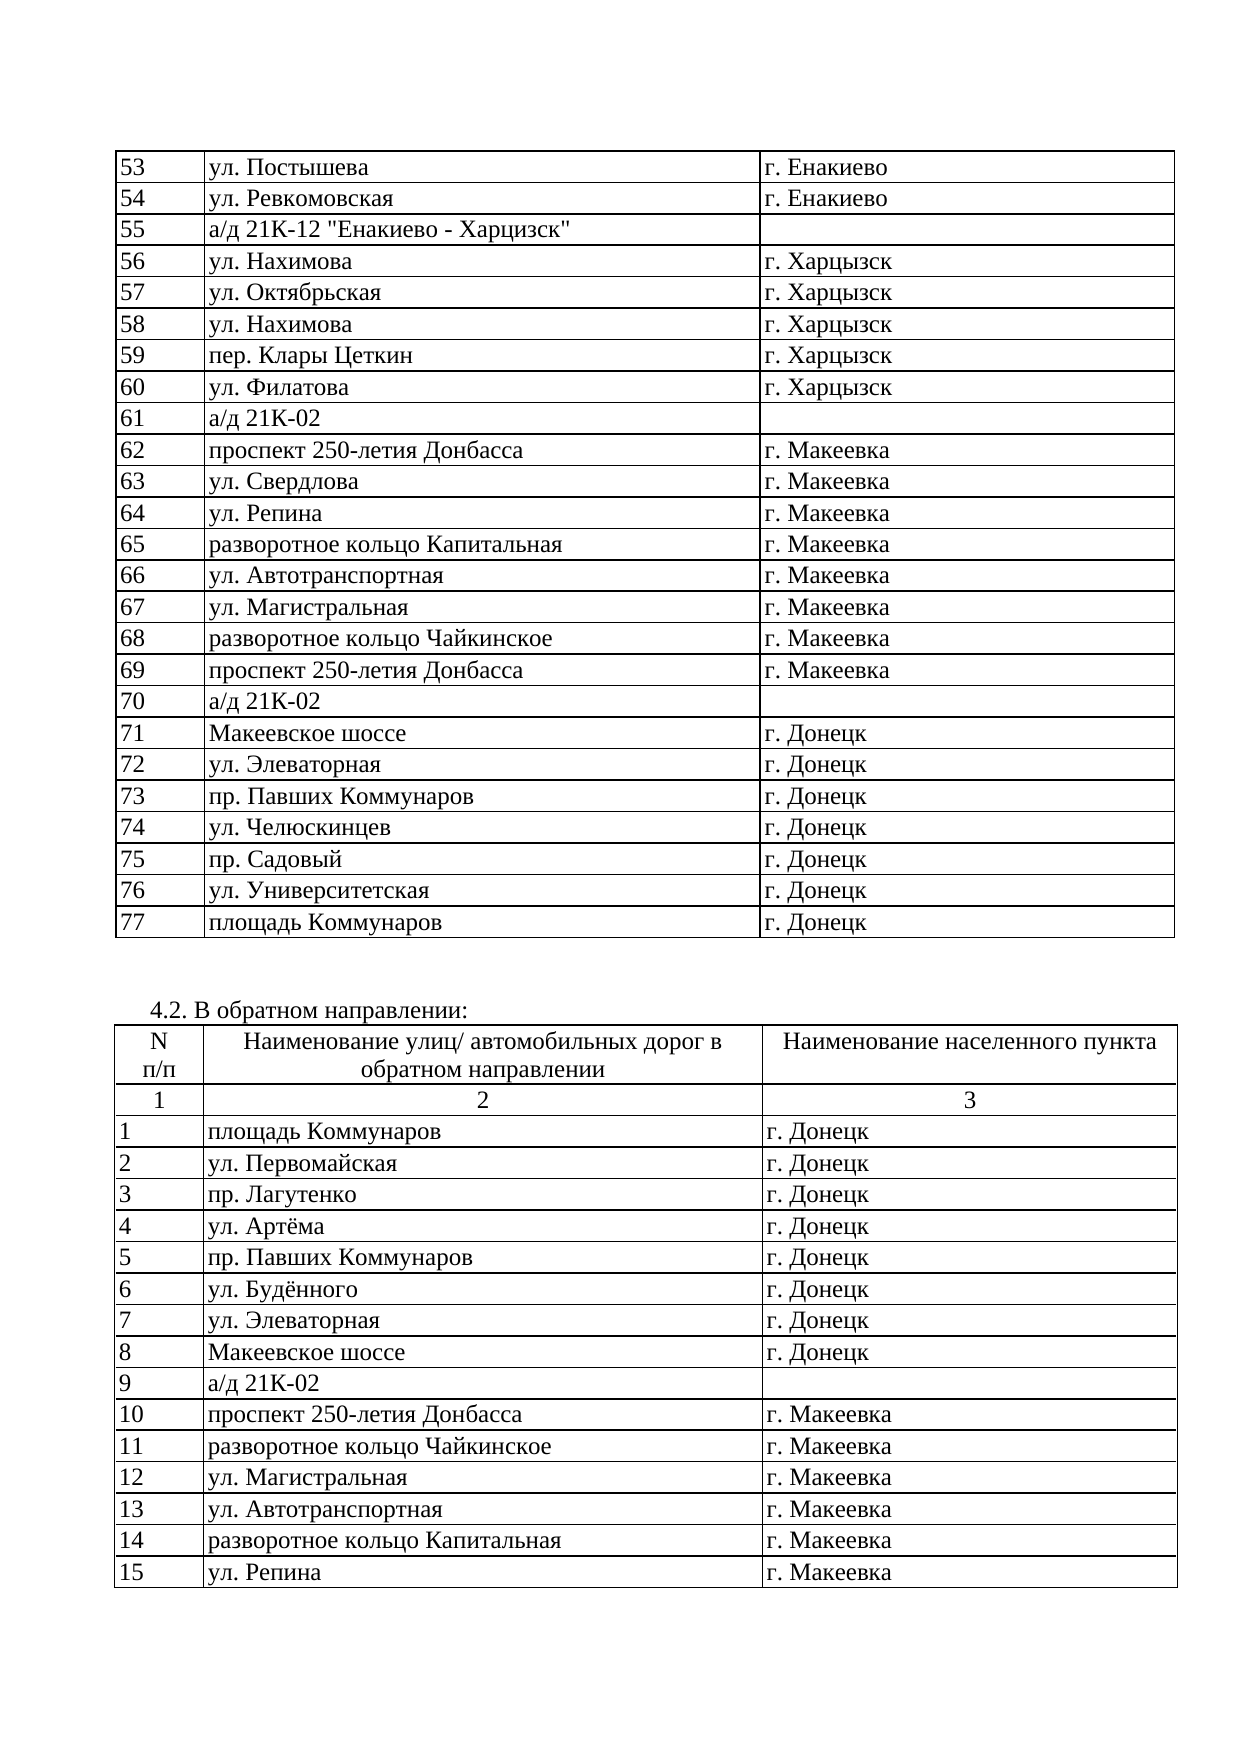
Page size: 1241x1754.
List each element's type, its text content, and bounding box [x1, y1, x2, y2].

table_cell г. Донецк [763, 1209, 1177, 1241]
table_cell 1 [115, 1116, 203, 1146]
table_cell ул. Октябрьская [205, 277, 759, 307]
table_cell г. Донецк [763, 1335, 1177, 1366]
table_cell 53 [117, 152, 204, 181]
table_cell разворотное кольцо Чайкинское [204, 1431, 762, 1461]
table_cell 61 [117, 403, 204, 433]
table_cell пр. Павших Коммунаров [205, 781, 759, 811]
table_cell ул. Ревкомовская [205, 183, 759, 213]
table_cell 70 [117, 686, 204, 716]
table_cell ул. Свердлова [205, 466, 759, 496]
table_cell 71 [117, 718, 204, 748]
table_cell 15 [115, 1556, 203, 1587]
table_cell г. Макеевка [763, 1555, 1177, 1587]
table_cell г. Макеевка [761, 435, 1174, 464]
table_cell разворотное кольцо Чайкинское [205, 623, 759, 653]
table_cell 59 [117, 340, 204, 370]
table_cell [761, 215, 1174, 244]
table_cell 3 [115, 1179, 203, 1209]
table_cell ул. Артёма [204, 1211, 762, 1241]
table_cell г. Донецк [763, 1272, 1177, 1303]
table_cell ул. Репина [205, 498, 759, 527]
table_cell [761, 686, 1174, 716]
table_header N п/п [115, 1026, 203, 1083]
table_cell г. Макеевка [763, 1492, 1177, 1524]
table_cell 58 [117, 309, 204, 339]
table_cell г. Донецк [763, 1241, 1177, 1272]
table_cell [761, 403, 1174, 433]
table_cell Макеевское шоссе [204, 1337, 762, 1366]
table_cell 14 [115, 1525, 203, 1555]
table_cell 62 [117, 435, 204, 464]
table_cell г. Харцызск [761, 372, 1174, 402]
table_cell 13 [115, 1493, 203, 1524]
table_cell г. Донецк [761, 718, 1174, 748]
table_cell 76 [117, 875, 204, 905]
table_cell 11 [115, 1430, 203, 1461]
table_cell ул. Магистральная [205, 592, 759, 622]
table_cell разворотное кольцо Капитальная [204, 1525, 762, 1555]
table_cell 5 [115, 1242, 203, 1272]
table_cell 67 [117, 592, 204, 622]
table_cell г. Макеевка [761, 623, 1174, 653]
table_cell г. Макеевка [763, 1429, 1177, 1461]
table_header Наименование улиц/ автомобильных дорог в обратном направлении [204, 1026, 762, 1083]
table_cell проспект 250-летия Донбасса [204, 1400, 762, 1429]
table_cell 1 [115, 1084, 203, 1115]
table_cell г. Макеевка [761, 466, 1174, 496]
table_cell г. Донецк [763, 1304, 1177, 1335]
table_cell 56 [117, 246, 204, 276]
table_cell 66 [117, 561, 204, 590]
table_cell 4 [115, 1210, 203, 1241]
table_cell пр. Павших Коммунаров [204, 1242, 762, 1272]
table_cell пр. Лагутенко [204, 1179, 762, 1209]
table_cell ул. Элеваторная [204, 1305, 762, 1335]
table_cell г. Донецк [761, 781, 1174, 811]
table_header Наименование населенного пункта [763, 1026, 1177, 1083]
table_cell г. Харцызск [761, 277, 1174, 307]
table_cell г. Макеевка [761, 529, 1174, 559]
table_cell г. Макеевка [763, 1461, 1177, 1492]
table_cell 2 [115, 1147, 203, 1178]
table_cell 57 [117, 277, 204, 307]
table_cell ул. Нахимова [205, 246, 759, 276]
table_cell площадь Коммунаров [205, 907, 759, 936]
table_cell г. Харцызск [761, 340, 1174, 370]
table_cell 8 [115, 1336, 203, 1366]
table_cell г. Макеевка [761, 592, 1174, 622]
table_cell ул. Магистральная [204, 1462, 762, 1492]
table_cell г. Макеевка [761, 655, 1174, 685]
table_cell ул. Челюскинцев [205, 812, 759, 842]
table_cell г. Донецк [763, 1178, 1177, 1209]
table_cell 75 [117, 844, 204, 873]
table_cell г. Харцызск [761, 246, 1174, 276]
table_cell г. Донецк [761, 907, 1174, 936]
table_cell 68 [117, 623, 204, 653]
table_cell 9 [115, 1368, 203, 1398]
table_cell ул. Автотранспортная [204, 1494, 762, 1524]
table_cell ул. Репина [204, 1557, 762, 1587]
table_cell 74 [117, 812, 204, 842]
table_cell 77 [117, 907, 204, 936]
table_cell а/д 21К-12 "Енакиево - Харцизск" [205, 215, 759, 244]
table_cell ул. Постышева [205, 152, 759, 181]
table_cell 60 [117, 372, 204, 402]
table_cell ул. Нахимова [205, 309, 759, 339]
table_cell 10 [115, 1399, 203, 1429]
table_cell площадь Коммунаров [204, 1116, 762, 1146]
table_cell 65 [117, 529, 204, 559]
table_cell ул. Первомайская [204, 1148, 762, 1178]
table_cell г. Донецк [763, 1115, 1177, 1146]
table_cell 73 [117, 781, 204, 811]
table_cell 55 [117, 215, 204, 244]
table_cell 3 [763, 1083, 1177, 1115]
table_cell 64 [117, 498, 204, 527]
table_cell г. Харцызск [761, 309, 1174, 339]
table_cell 69 [117, 655, 204, 685]
table_cell г. Донецк [761, 844, 1174, 873]
table_cell ул. Автотранспортная [205, 561, 759, 590]
table_cell ул. Будённого [204, 1274, 762, 1303]
table_cell а/д 21К-02 [204, 1368, 762, 1398]
table_cell 6 [115, 1273, 203, 1303]
table_cell 12 [115, 1462, 203, 1492]
table_cell [763, 1366, 1177, 1398]
table_cell г. Донецк [763, 1146, 1177, 1178]
table_cell проспект 250-летия Донбасса [205, 655, 759, 685]
table_cell г. Донецк [761, 812, 1174, 842]
table_cell ул. Филатова [205, 372, 759, 402]
table_cell 54 [117, 183, 204, 213]
table_cell г. Донецк [761, 875, 1174, 905]
table_cell г. Макеевка [761, 498, 1174, 527]
table_cell проспект 250-летия Донбасса [205, 435, 759, 464]
table_cell 72 [117, 749, 204, 779]
table_cell 7 [115, 1305, 203, 1335]
table_cell 2 [204, 1085, 762, 1115]
table_cell г. Макеевка [763, 1398, 1177, 1429]
table_cell Макеевское шоссе [205, 718, 759, 748]
table_cell г. Донецк [761, 749, 1174, 779]
table_cell г. Енакиево [761, 183, 1174, 213]
table_cell а/д 21К-02 [205, 686, 759, 716]
table_cell 63 [117, 466, 204, 496]
table_cell ул. Элеваторная [205, 749, 759, 779]
table_cell пр. Садовый [205, 844, 759, 873]
table_cell пер. Клары Цеткин [205, 340, 759, 370]
table_cell г. Енакиево [761, 152, 1174, 181]
table_cell г. Макеевка [763, 1524, 1177, 1555]
table_cell а/д 21К-02 [205, 403, 759, 433]
table_cell разворотное кольцо Капитальная [205, 529, 759, 559]
table_cell г. Макеевка [761, 561, 1174, 590]
table_cell ул. Университетская [205, 875, 759, 905]
text 4.2. В обратном направлении: [150, 996, 1090, 1024]
